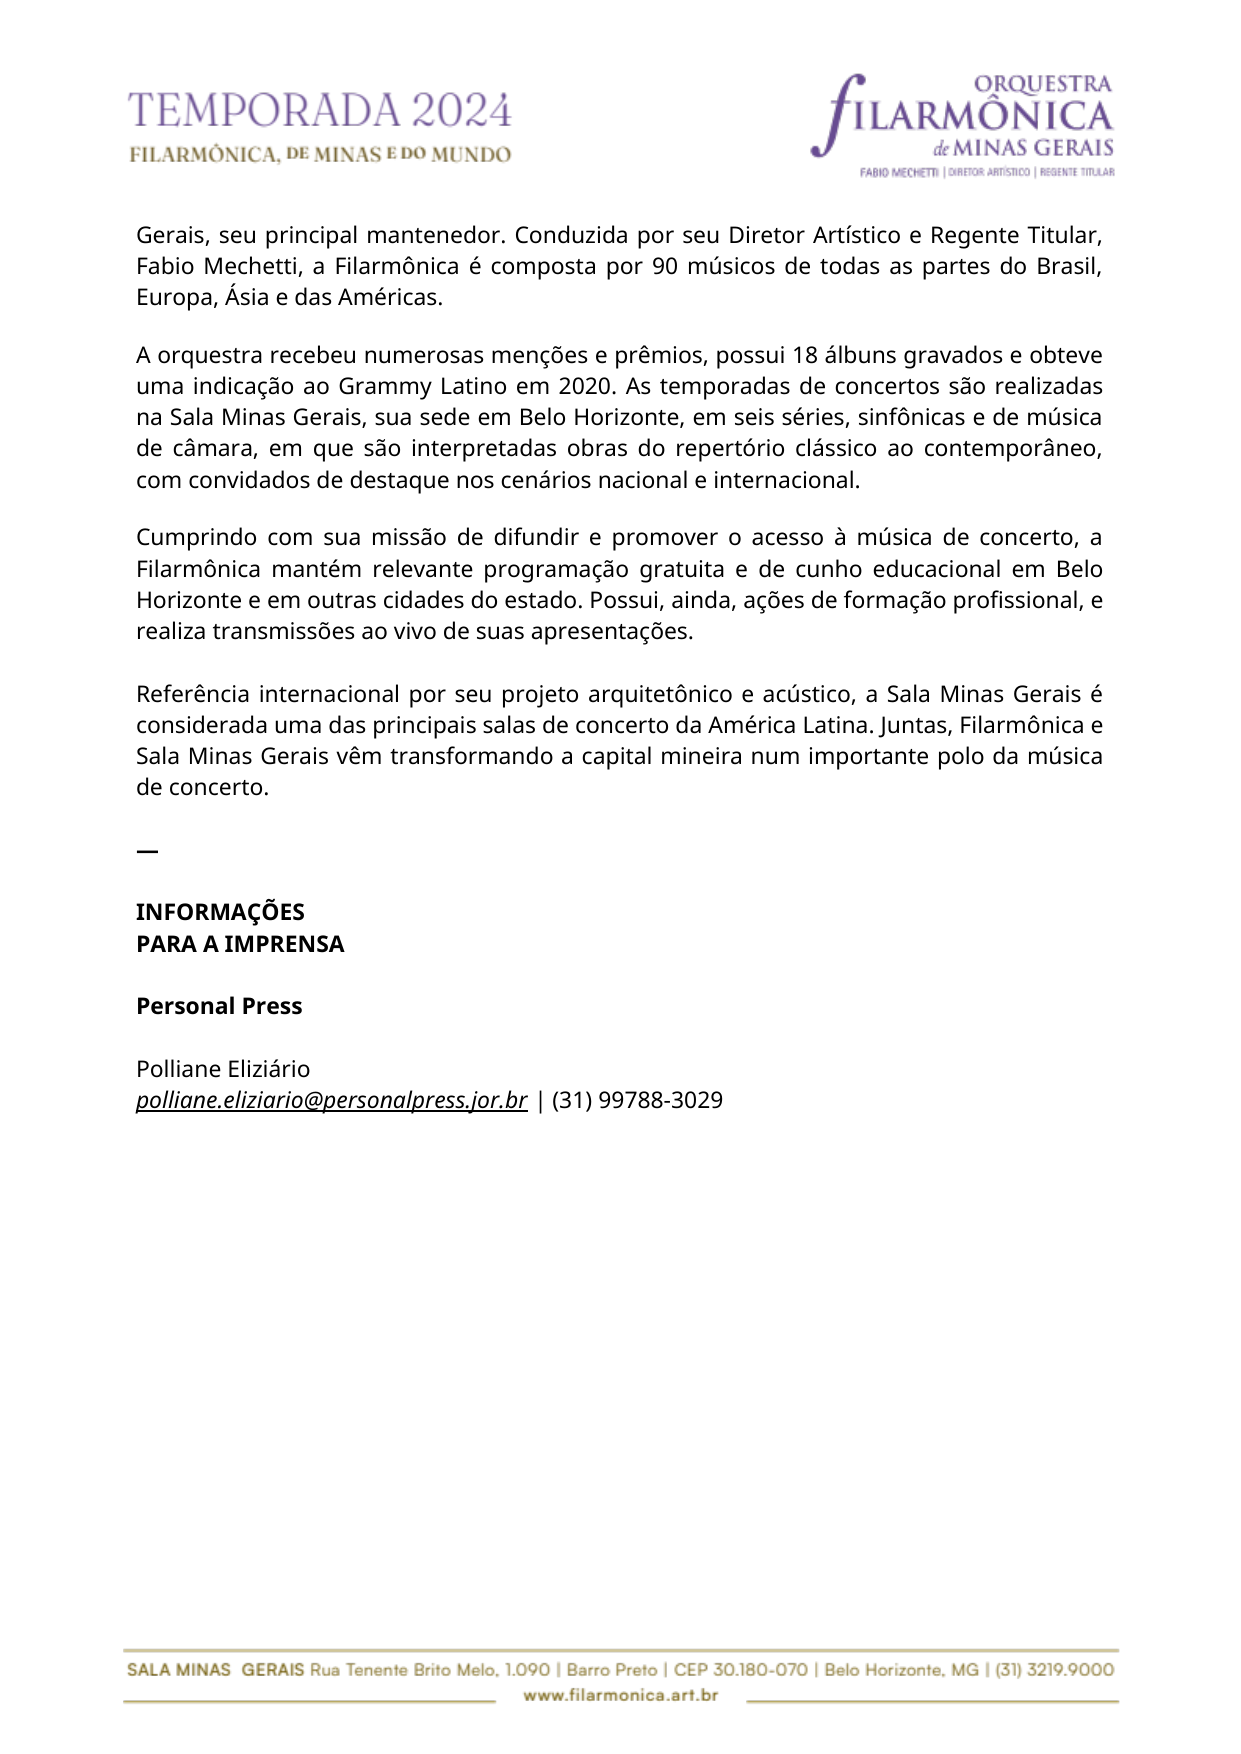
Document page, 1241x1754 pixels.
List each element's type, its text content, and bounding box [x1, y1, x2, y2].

text Cumprindo com sua missão de difundir e promover o acesso à música de concerto, a Filarmônica mantém relevante programação gratuita e de cunho educacional em Belo Horizonte e em outras cidades do estado. Possui, ainda, ações de formação profissional, e realiza transmissões ao vivo de suas apresentações. [136, 521, 1104, 646]
text polliane.eliziario@personalpress.jor.br | (31) 99788-3029 [136, 1084, 1104, 1115]
text INFORMAÇÕES [136, 896, 1104, 927]
text PARA A IMPRENSA [136, 927, 1104, 959]
text — [136, 834, 1104, 865]
text Polliane Eliziário [136, 1052, 1104, 1084]
text Referência internacional por seu projeto arquitetônico e acústico, a Sala Minas Gerais é considerada uma das principais salas de concerto da América Latina. Juntas, Filarmônica e Sala Minas Gerais vêm transformando a capital mineira num importante polo da música de concerto. [136, 677, 1104, 802]
text A orquestra recebeu numerosas menções e prêmios, possui 18 álbuns gravados e obteve uma indicação ao Grammy Latino em 2020. As temporadas de concertos são realizadas na Sala Minas Gerais, sua sede em Belo Horizonte, em seis séries, sinfônicas e de música de câmara, em que são interpretadas obras do repertório clássico ao contemporâneo, com convidados de destaque nos cenários nacional e internacional. [136, 339, 1104, 495]
text Personal Press [136, 990, 1104, 1021]
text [136, 218, 1104, 312]
